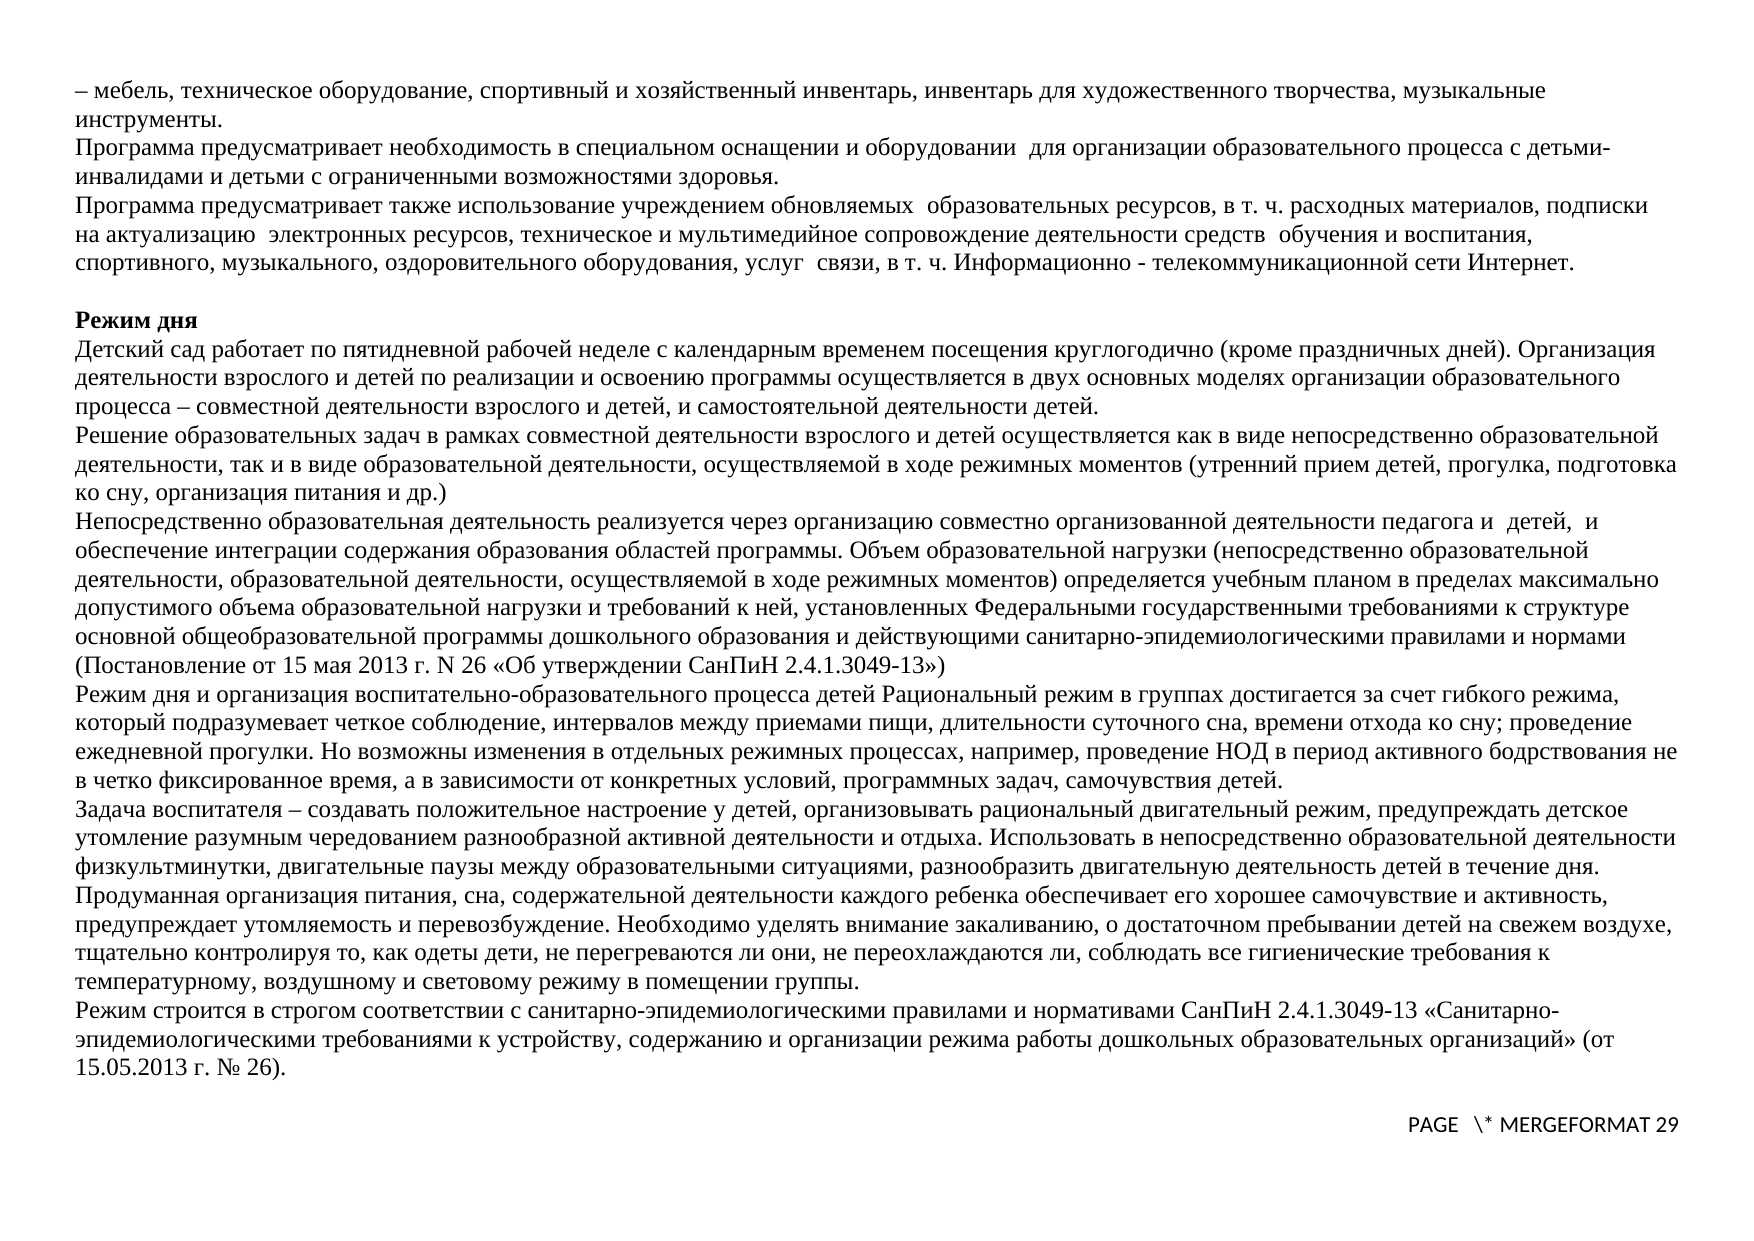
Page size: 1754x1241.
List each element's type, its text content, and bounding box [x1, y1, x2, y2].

text Непосредственно образовательная деятельность реализуется через организацию совместно организованной деятельности педагога и детей, и обеспечение интеграции содержания образования областей программы. Объем образовательной нагрузки (непосредственно образовательной деятельности, образовательной деятельности, осуществляемой в ходе режимных моментов) определяется учебным планом в пределах максимально допустимого объема образовательной нагрузки и требований к ней, установленных Федеральными государственными требованиями к структуре основной общеобразовательной программы дошкольного образования и действующими санитарно-эпидемиологическими правилами и нормами (Постановление от 15 мая 2013 г. N 26 «Об утверждении СанПиН 2.4.1.3049-13») [75, 506, 1679, 679]
text Режим дня [75, 305, 1679, 334]
text Режим дня и организация воспитательно-образовательного процесса детей Рациональный режим в группах достигается за счет гибкого режима, который подразумевает четкое соблюдение, интервалов между приемами пищи, длительности суточного сна, времени отхода ко сну; проведение ежедневной прогулки. Но возможны изменения в отдельных режимных процессах, например, проведение НОД в период активного бодрствования не в четко фиксированное время, а в зависимости от конкретных условий, программных задач, самочувствия детей. [75, 679, 1679, 794]
text Программа предусматривает необходимость в специальном оснащении и оборудовании для организации образовательного процесса с детьми-инвалидами и детьми с ограниченными возможностями здоровья. [75, 132, 1679, 190]
text Режим строится в строгом соответствии с санитарно-эпидемиологическими правилами и нормативами СанПиН 2.4.1.3049-13 «Санитарно-эпидемиологическими требованиями к устройству, содержанию и организации режима работы дошкольных образовательных организаций» (от 15.05.2013 г. № 26). [75, 995, 1679, 1081]
text Программа предусматривает также использование учреждением обновляемых образовательных ресурсов, в т. ч. расходных материалов, подписки на актуализацию электронных ресурсов, техническое и мультимедийное сопровождение деятельности средств обучения и воспитания, спортивного, музыкального, оздоровительного оборудования, услуг связи, в т. ч. Информационно - телекоммуникационной сети Интернет. [75, 190, 1679, 276]
text Задача воспитателя – создавать положительное настроение у детей, организовывать рациональный двигательный режим, предупреждать детское утомление разумным чередованием разнообразной активной деятельности и отдыха. Использовать в непосредственно образовательной деятельности физкультминутки, двигательные паузы между образовательными ситуациями, разнообразить двигательную деятельность детей в течение дня. Продуманная организация питания, сна, содержательной деятельности каждого ребенка обеспечивает его хорошее самочувствие и активность, предупреждает утомляемость и перевозбуждение. Необходимо уделять внимание закаливанию, о достаточном пребывании детей на свежем воздухе, тщательно контролируя то, как одеты дети, не перегреваются ли они, не переохлаждаются ли, соблюдать все гигиенические требования к температурному, воздушному и световому режиму в помещении группы. [75, 794, 1679, 995]
text Детский сад работает по пятидневной рабочей неделе с календарным временем посещения круглогодично (кроме праздничных дней). Организация деятельности взрослого и детей по реализации и освоению программы осуществляется в двух основных моделях организации образовательного процесса – совместной деятельности взрослого и детей, и самостоятельной деятельности детей. [75, 334, 1679, 420]
text – мебель, техническое оборудование, спортивный и хозяйственный инвентарь, инвентарь для художественного творчества, музыкальные инструменты. [75, 75, 1679, 132]
text Решение образовательных задач в рамках совместной деятельности взрослого и детей осуществляется как в виде непосредственно образовательной деятельности, так и в виде образовательной деятельности, осуществляемой в ходе режимных моментов (утренний прием детей, прогулка, подготовка ко сну, организация питания и др.) [75, 420, 1679, 506]
